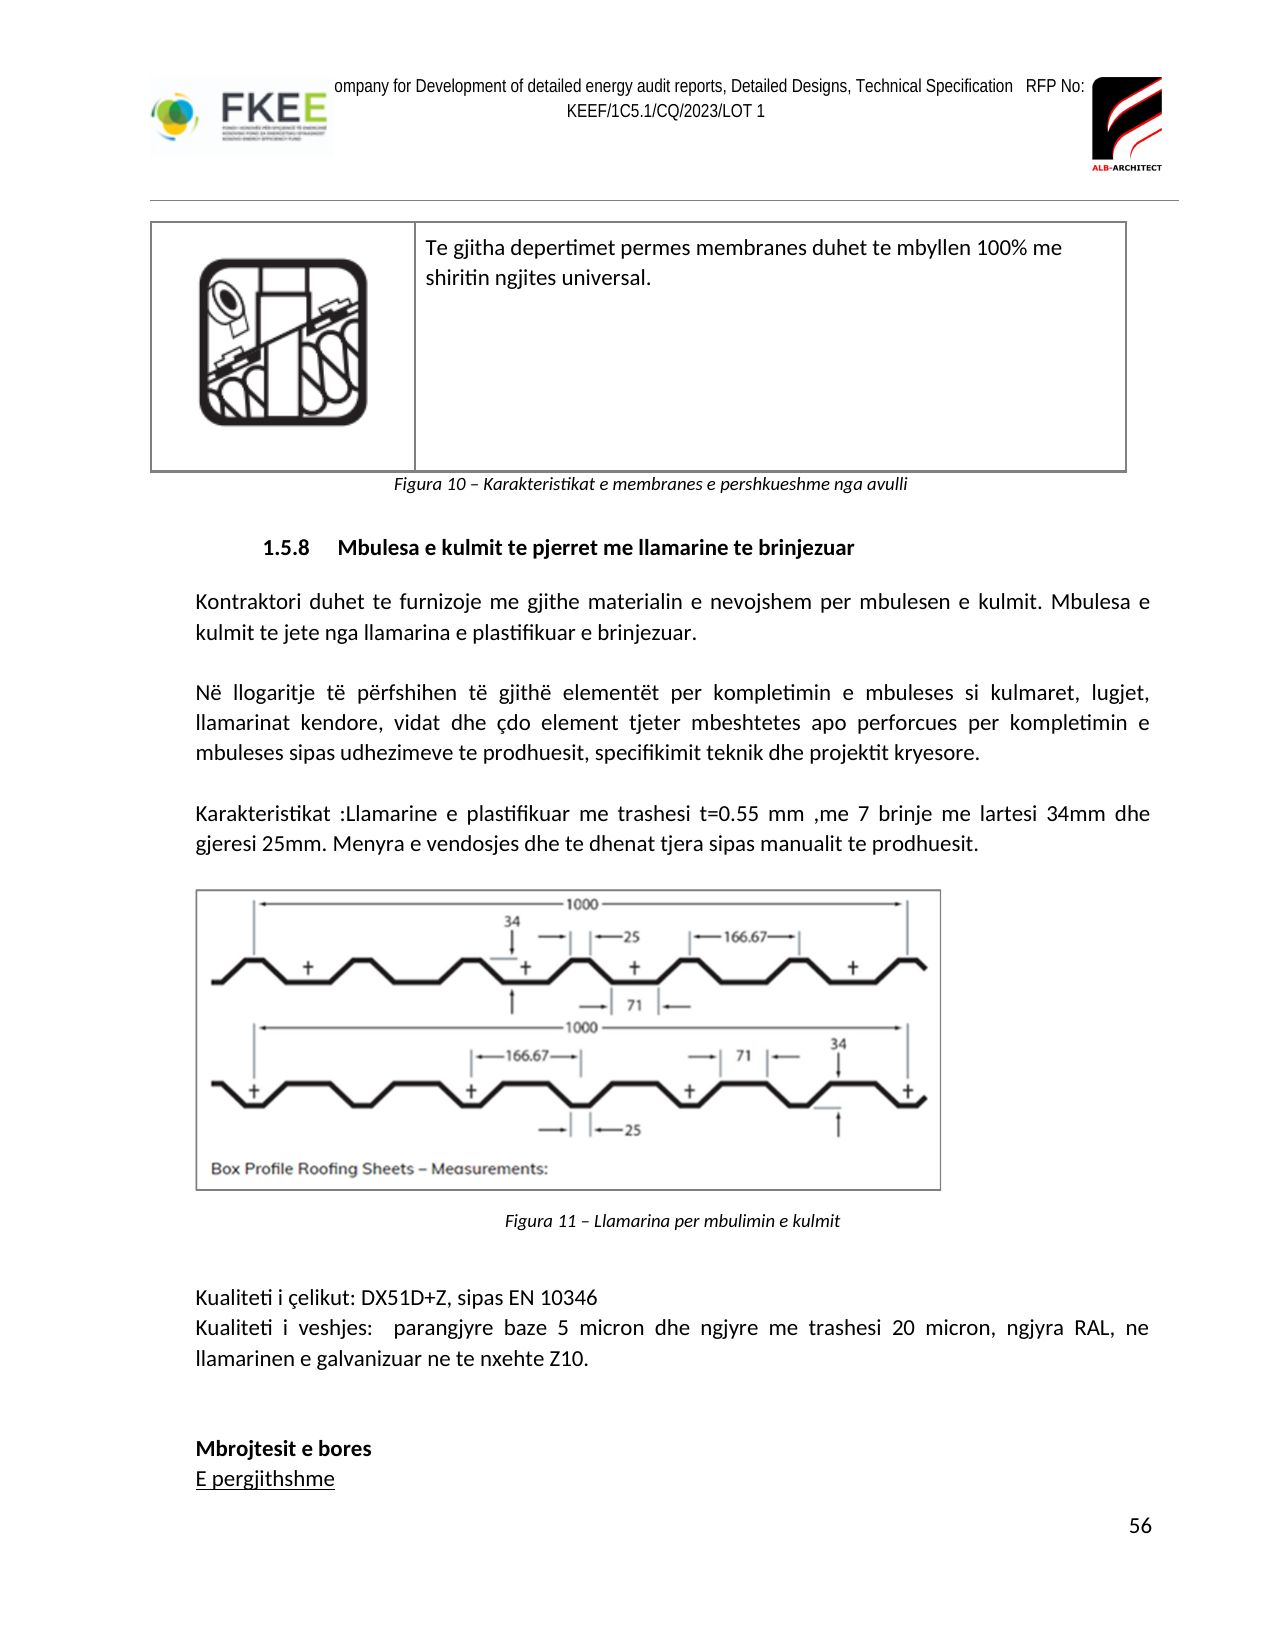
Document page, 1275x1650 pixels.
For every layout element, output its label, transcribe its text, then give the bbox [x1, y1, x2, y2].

table_cell [152, 223, 414, 470]
subtitle Mbulesa e kulmit te pjerret me llamarine te brinjezuar [262, 533, 1152, 561]
list Karakteristikat :Llamarine e plastifikuar me trashesi t=0.55 mm ,me 7 brinje me lartesi 34mm dhe gjeresi 25mm. Menyra e vendosjes dhe te dhenat tjera sipas manualit te prodhuesit. [195, 799, 1152, 857]
list Në llogaritje të përfshihen të gjithë elementët per kompletimin e mbuleses si kulmaret, lugjet, llamarinat kendore, vidat dhe çdo element tjeter mbeshtetes apo perforcues per kompletimin e mbuleses sipas udhezimeve te prodhuesit, specifikimit teknik dhe projektit kryesore. [195, 678, 1152, 766]
text Figura 11 – Llamarina per mbulimin e kulmit [195, 1209, 1152, 1232]
list E pergjithshme [195, 1464, 1152, 1492]
text Figura 10 – Karakteristikat e membranes e pershkueshme nga avulli [150, 472, 1152, 495]
list Mbrojtesit e bores [195, 1434, 1152, 1462]
picture [1091, 77, 1163, 172]
list Kontraktori duhet te furnizoje me gjithe materialin e nevojshem per mbulesen e kulmit. Mbulesa e kulmit te jete nga llamarina e plastifikuar e brinjezuar. [195, 587, 1152, 646]
list Kualiteti i veshjes: parangjyre baze 5 micron dhe ngjyre me trashesi 20 micron, ngjyra RAL, ne llamarinen e galvanizuar ne te nxehte Z10. [195, 1313, 1152, 1372]
picture [195, 889, 942, 1191]
table_cell Te gjitha depertimet permes membranes duhet te mbyllen 100% me shiritin ngjites universal. [416, 223, 1125, 470]
picture [150, 77, 335, 159]
list Kualiteti i çelikut: DX51D+Z, sipas ΕΝ 10346 [195, 1283, 1152, 1311]
picture [189, 252, 382, 460]
